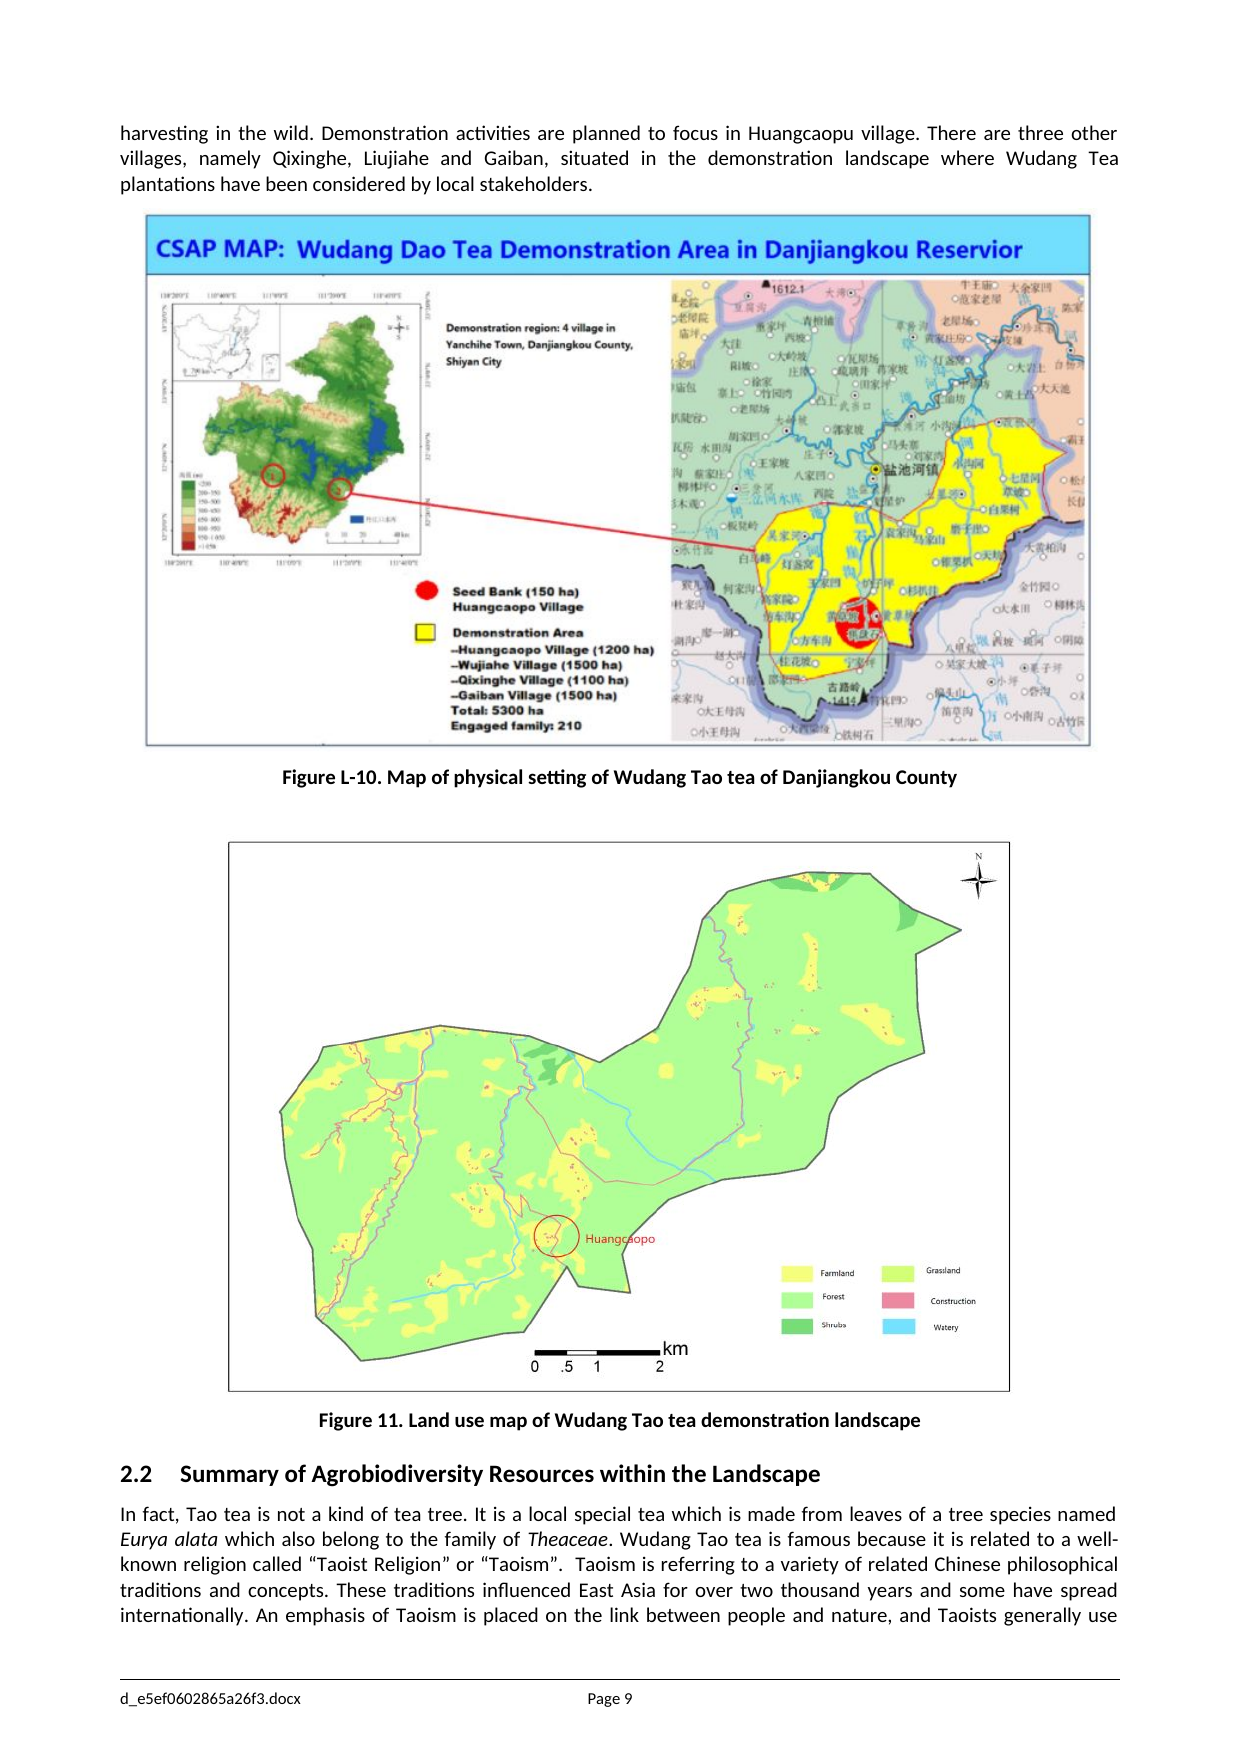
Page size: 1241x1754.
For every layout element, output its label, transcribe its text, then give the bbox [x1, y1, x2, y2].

subtitle Summary of Agrobiodiversity Resources within the Landscape [120, 1458, 1120, 1488]
text Figure L-10. Map of physical setting of Wudang Tao tea of Danjiangkou County [120, 764, 1120, 790]
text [120, 120, 1120, 196]
picture [142, 208, 1098, 752]
text Figure 11. Land use map of Wudang Tao tea demonstration landscape [120, 1407, 1120, 1433]
picture [226, 834, 1015, 1395]
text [120, 1501, 1120, 1628]
